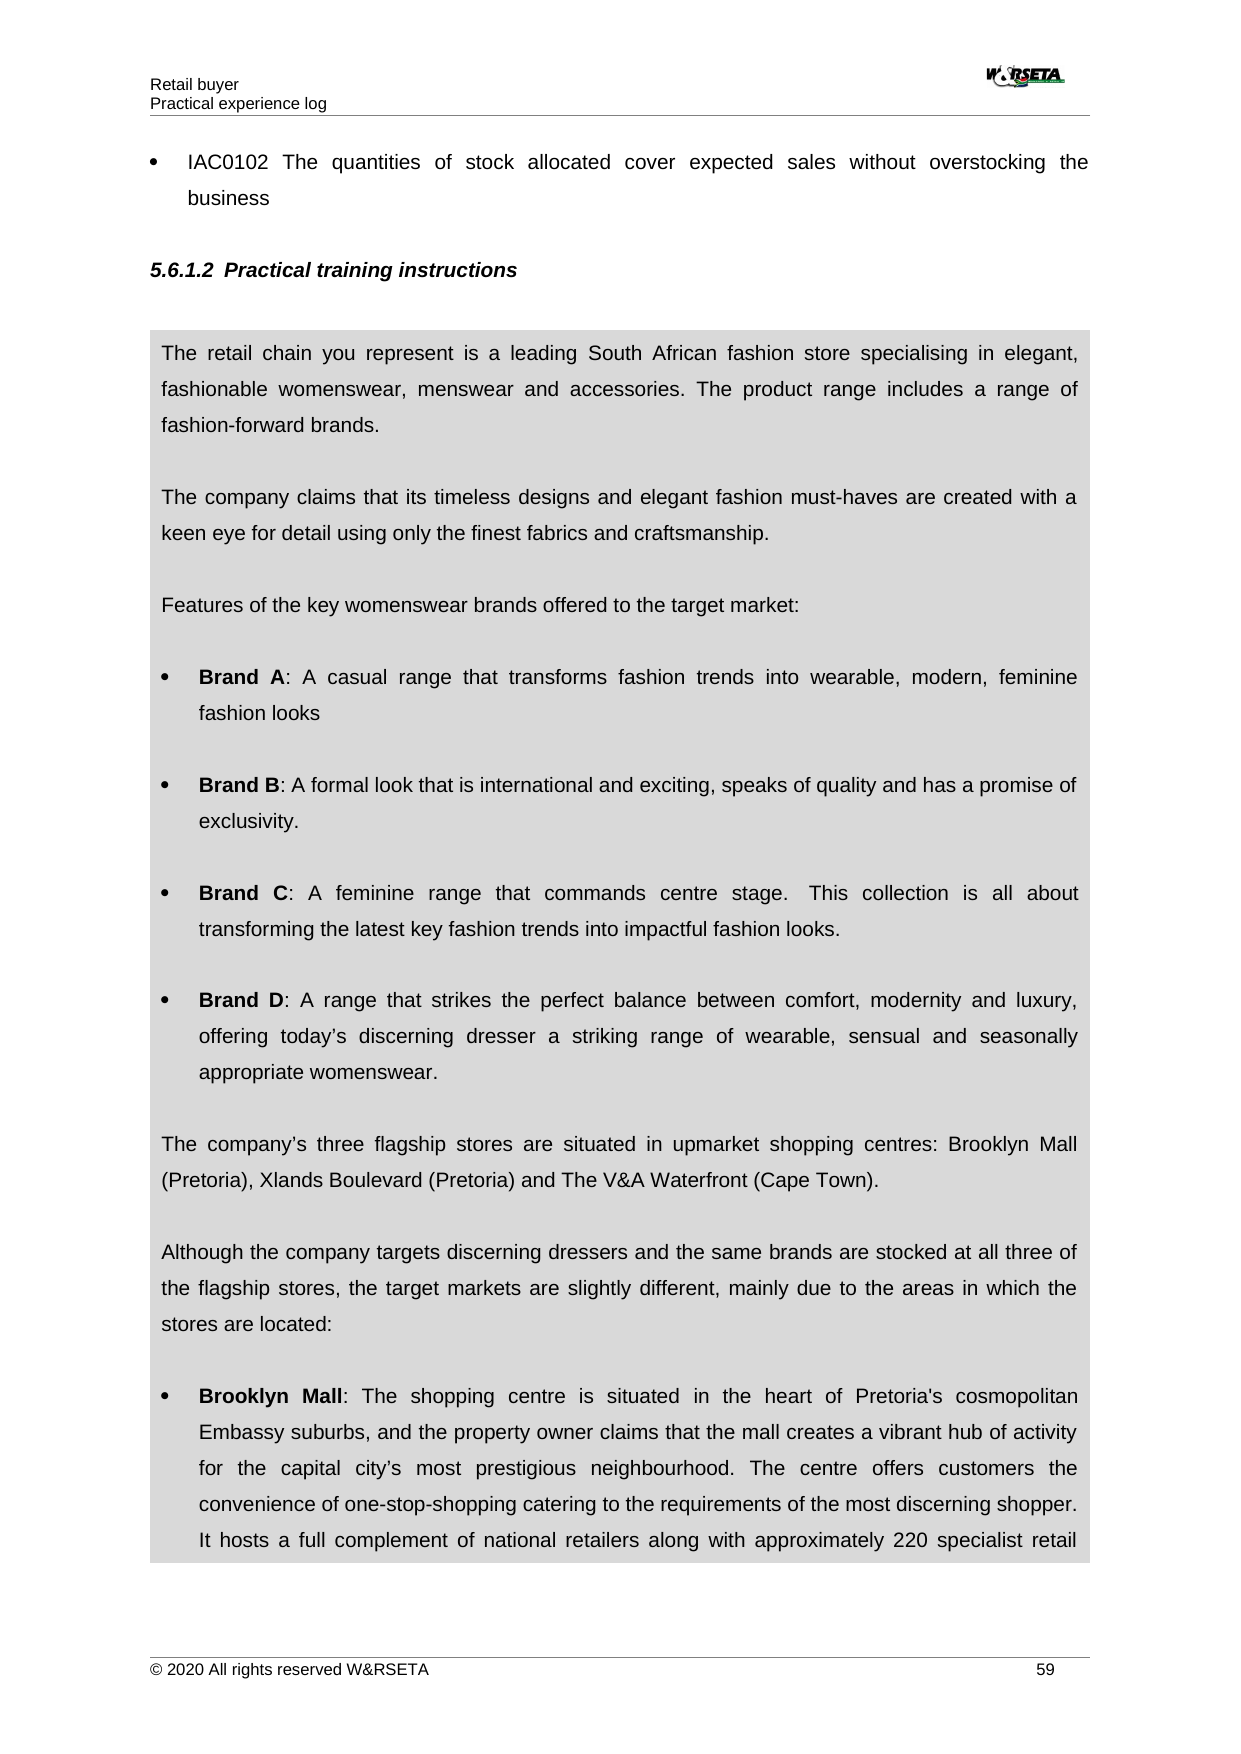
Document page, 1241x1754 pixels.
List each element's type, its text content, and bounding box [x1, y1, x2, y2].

subtitle 5.6.1.2 Practical training instructions [150, 258, 1090, 282]
picture [986, 65, 1065, 88]
list IAC0102 The quantities of stock allocated cover expected sales without overstocking the business [150, 150, 1090, 210]
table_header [150, 330, 1090, 1563]
